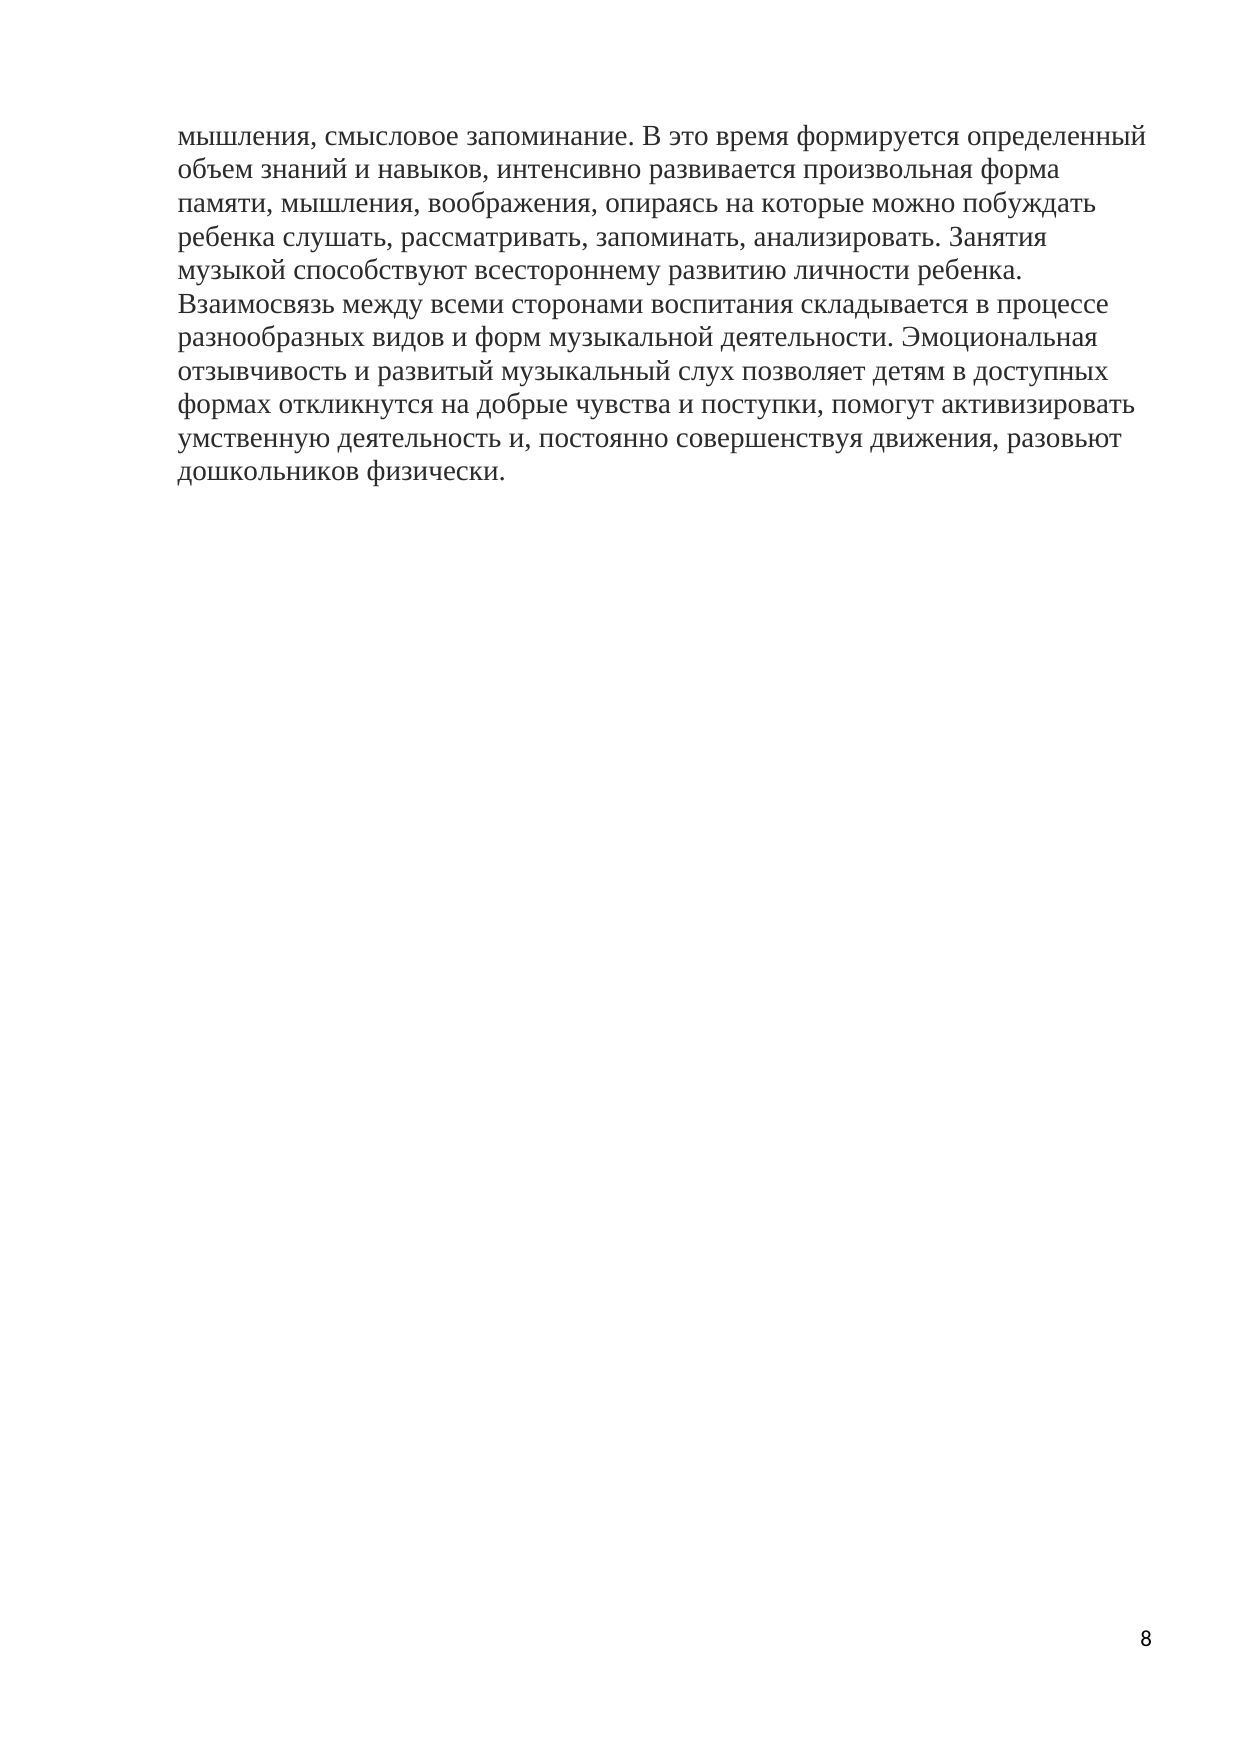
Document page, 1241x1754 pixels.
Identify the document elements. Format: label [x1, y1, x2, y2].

text [177, 118, 1152, 487]
